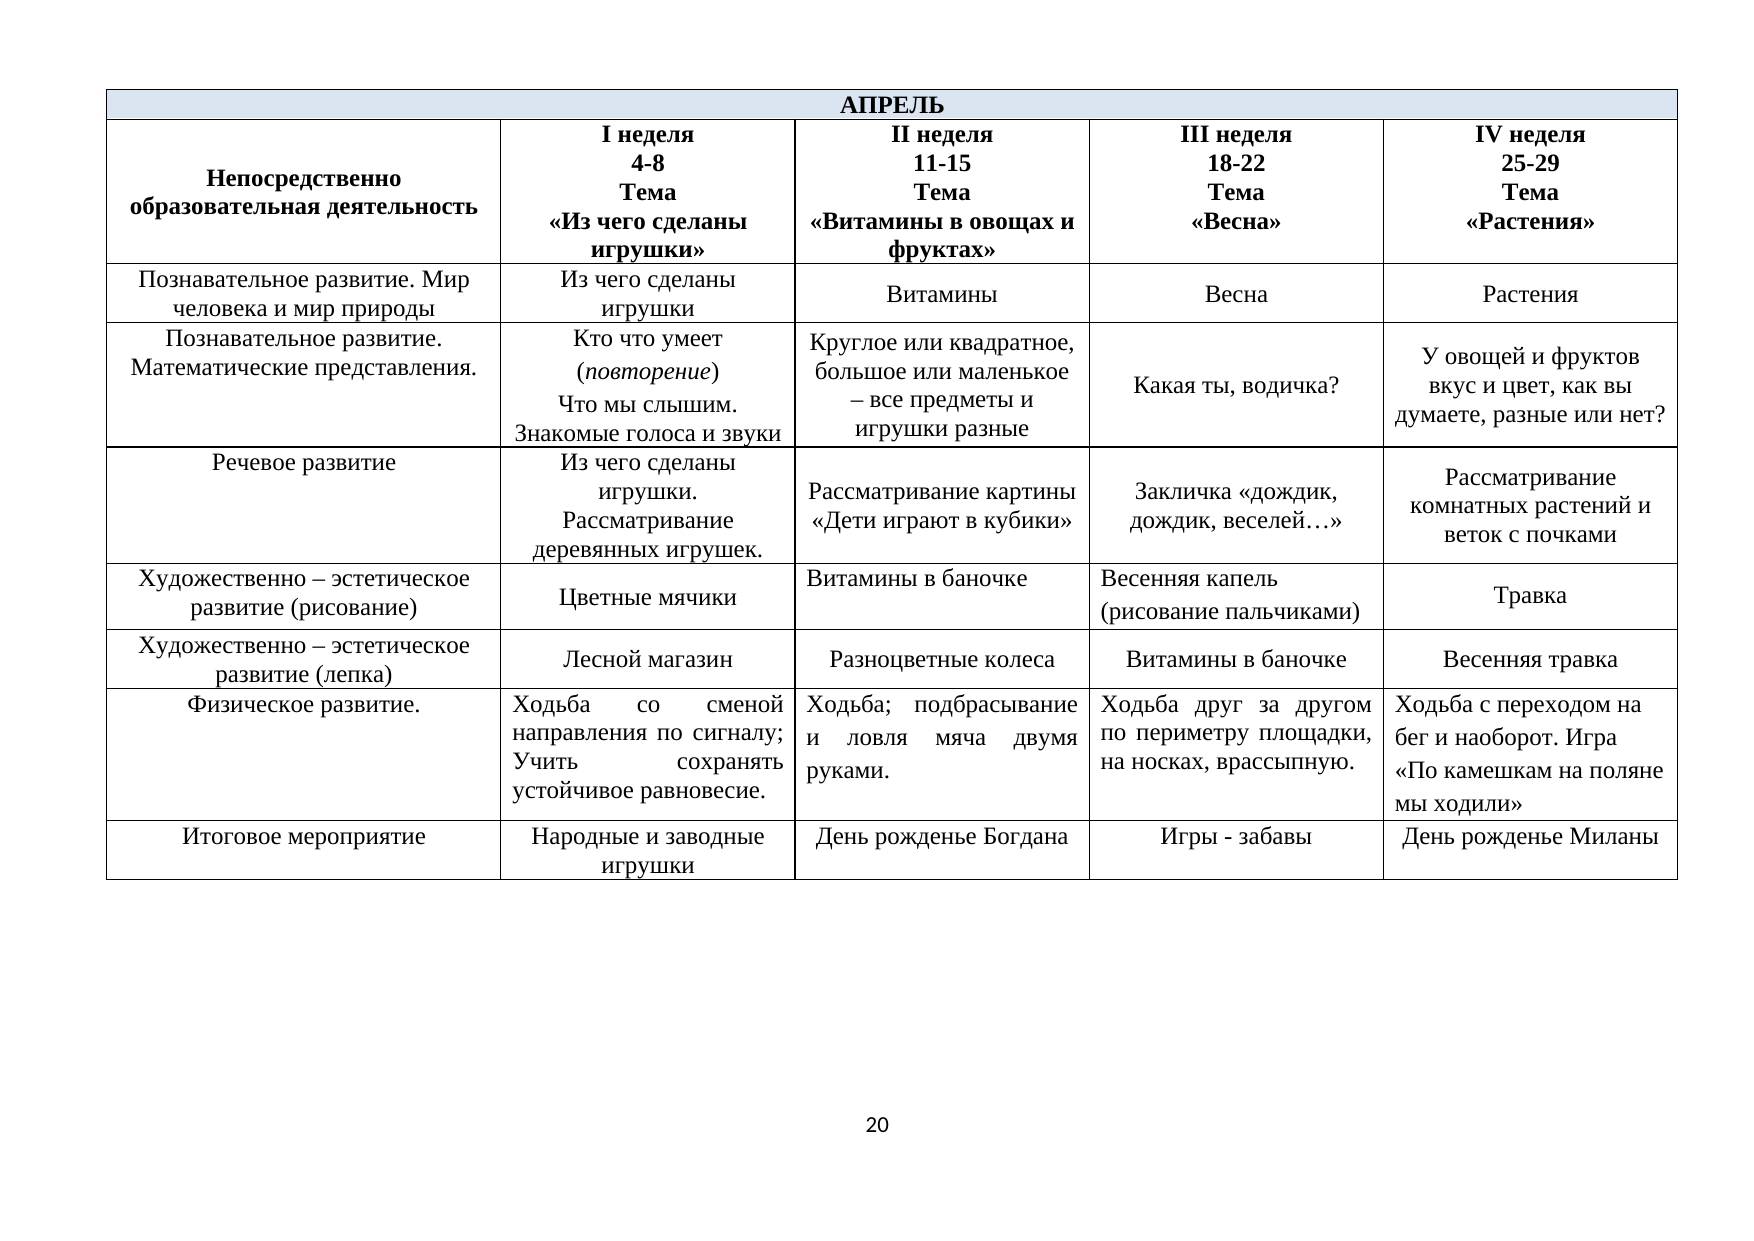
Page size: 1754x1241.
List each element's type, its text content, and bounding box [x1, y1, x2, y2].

table_cell II неделя 11-15 Тема «Витамины в овощах и фруктах» [796, 120, 1089, 263]
table_header АПРЕЛЬ [107, 90, 1677, 118]
table_cell У овощей и фруктов вкус и цвет, как вы думаете, разные или нет? [1384, 323, 1677, 446]
table_cell Витамины в баночке [1090, 630, 1383, 688]
table_cell Круглое или квадратное, большое или маленькое – все предметы и игрушки разные [796, 323, 1089, 446]
table_cell Разноцветные колеса [796, 630, 1089, 688]
table_cell Витамины в баночке [796, 564, 1089, 629]
table_cell Ходьба; подбрасывание и ловля мяча двумя руками. [796, 689, 1089, 820]
table_cell Из чего сделаны игрушки [501, 264, 794, 322]
table_cell Игры - забавы [1090, 821, 1383, 879]
table_cell I неделя 4-8 Тема «Из чего сделаны игрушки» [501, 120, 794, 263]
table_cell Весенняя капель (рисование пальчиками) [1090, 564, 1383, 629]
table_cell Речевое развитие [107, 448, 500, 562]
table_cell Физическое развитие. [107, 689, 500, 820]
table_cell IV неделя 25-29 Тема «Растения» [1384, 120, 1677, 263]
table_cell Из чего сделаны игрушки. Рассматривание деревянных игрушек. [501, 448, 794, 562]
table_cell Рассматривание комнатных растений и веток с почками [1384, 448, 1677, 562]
table_cell Ходьба с переходом на бег и наоборот. Игра «По камешкам на поляне мы ходили» [1384, 689, 1677, 820]
table_cell III неделя 18-22 Тема «Весна» [1090, 120, 1383, 263]
table_cell Кто что умеет (повторение) Что мы слышим. Знакомые голоса и звуки [501, 323, 794, 446]
table_cell День рожденье Богдана [796, 821, 1089, 879]
table_cell Весенняя травка [1384, 630, 1677, 688]
table_cell Рассматривание картины «Дети играют в кубики» [796, 448, 1089, 562]
table_cell Травка [1384, 564, 1677, 629]
table_cell Познавательное развитие. Математические представления. [107, 323, 500, 446]
table_cell Лесной магазин [501, 630, 794, 688]
table_cell Весна [1090, 264, 1383, 322]
table_cell Закличка «дождик, дождик, веселей…» [1090, 448, 1383, 562]
table_cell Итоговое мероприятие [107, 821, 500, 879]
table_cell Познавательное развитие. Мир человека и мир природы [107, 264, 500, 322]
table_cell Цветные мячики [501, 564, 794, 629]
table_cell Художественно – эстетическое развитие (рисование) [107, 564, 500, 629]
table_cell День рожденье Миланы [1384, 821, 1677, 879]
table_cell Народные и заводные игрушки [501, 821, 794, 879]
table_cell Витамины [796, 264, 1089, 322]
table_cell Ходьба друг за другом по периметру площадки, на носках, врассыпную. [1090, 689, 1383, 820]
table_cell Какая ты, водичка? [1090, 323, 1383, 446]
table_cell Художественно – эстетическое развитие (лепка) [107, 630, 500, 688]
table_cell Растения [1384, 264, 1677, 322]
table_cell Ходьба со сменой направления по сигналу; Учить сохранять устойчивое равновесие. [501, 689, 794, 820]
table_cell Непосредственно образовательная деятельность [107, 120, 500, 263]
